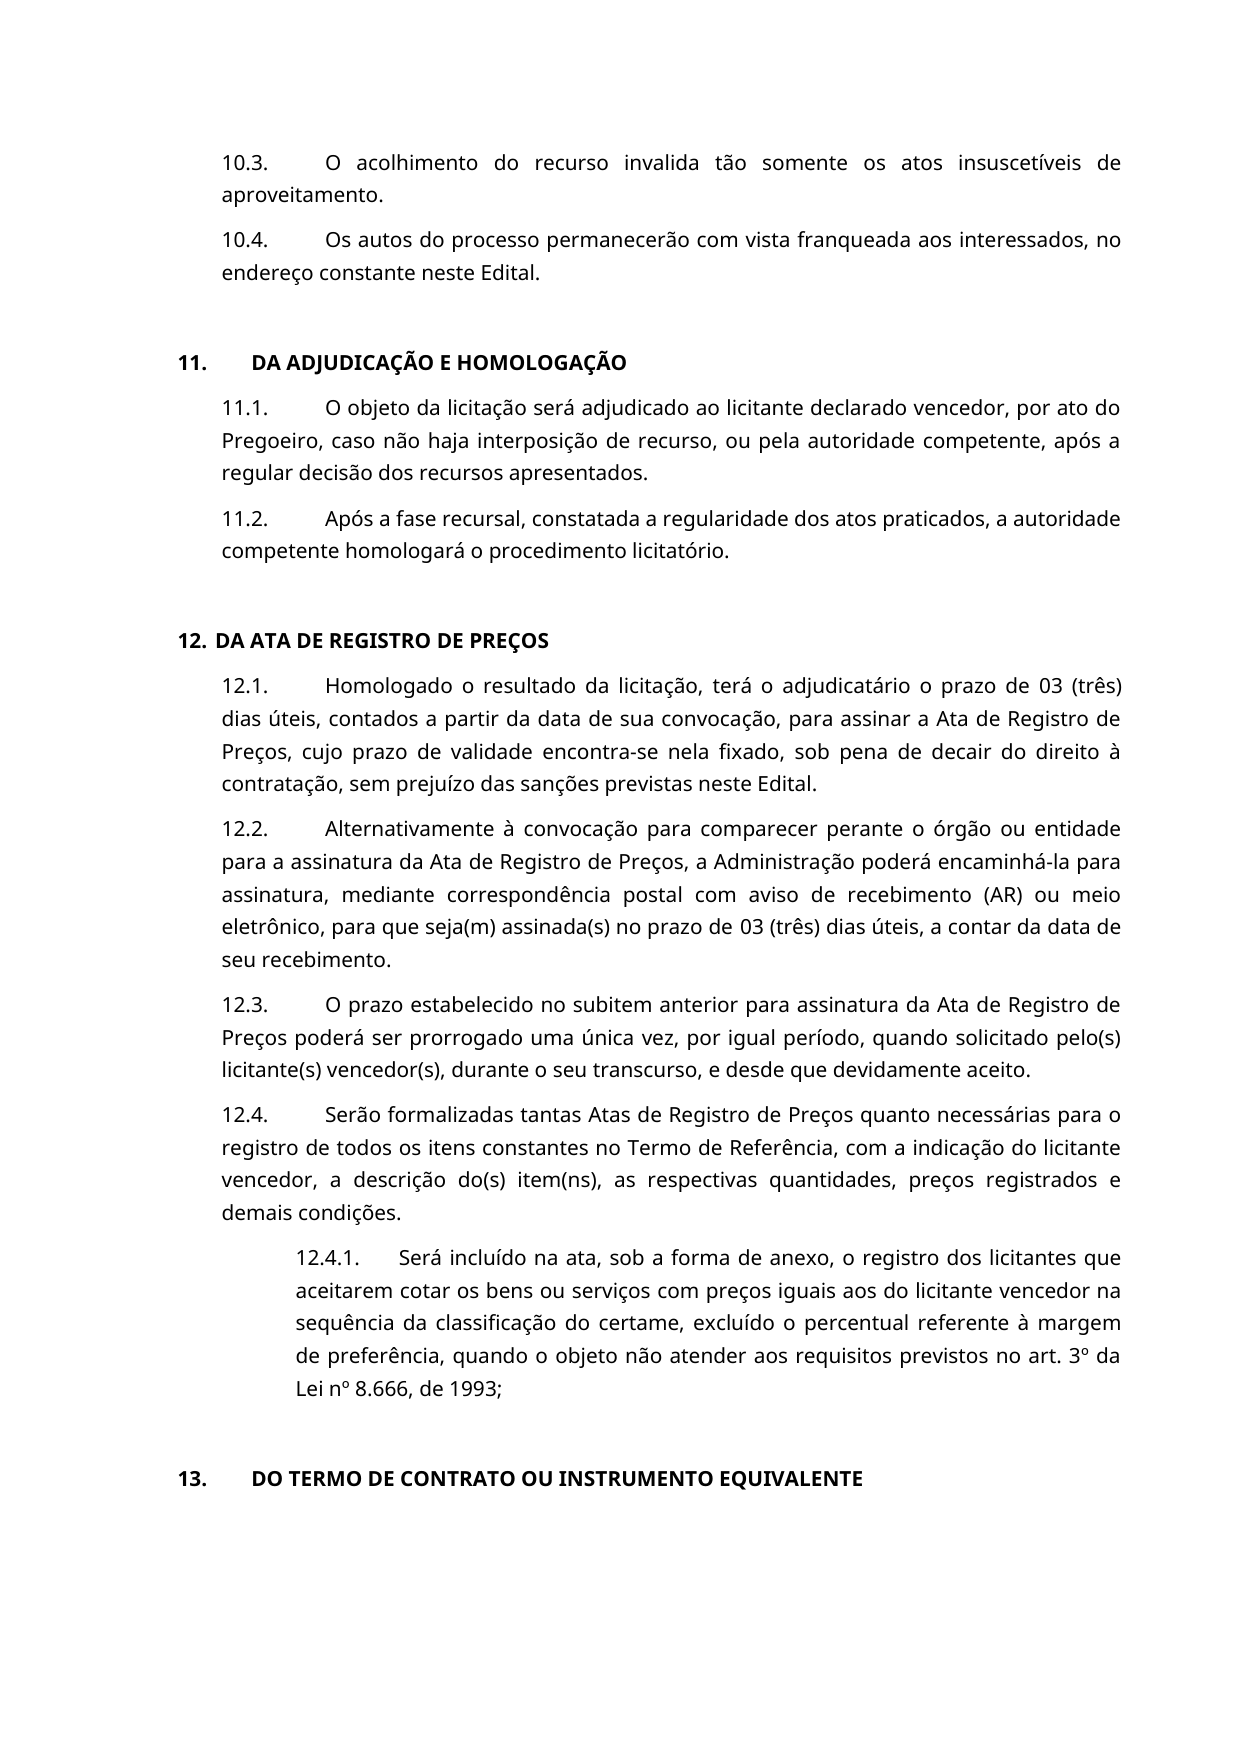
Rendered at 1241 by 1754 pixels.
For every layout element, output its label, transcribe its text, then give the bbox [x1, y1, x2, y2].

list Os autos do processo permanecerão com vista franqueada aos interessados, no endereço constante neste Edital. [221, 225, 1122, 286]
list O acolhimento do recurso invalida tão somente os atos insuscetíveis de aproveitamento. [221, 148, 1122, 209]
list O prazo estabelecido no subitem anterior para assinatura da Ata de Registro de Preços poderá ser prorrogado uma única vez, por igual período, quando solicitado pelo(s) licitante(s) vencedor(s), durante o seu transcurso, e desde que devidamente aceito. [221, 990, 1122, 1084]
list Alternativamente à convocação para comparecer perante o órgão ou entidade para a assinatura da Ata de Registro de Preços, a Administração poderá encaminhá-la para assinatura, mediante correspondência postal com aviso de recebimento (AR) ou meio eletrônico, para que seja(m) assinada(s) no prazo de 03 (três) dias úteis, a contar da data de seu recebimento. [221, 814, 1122, 973]
list Após a fase recursal, constatada a regularidade dos atos praticados, a autoridade competente homologará o procedimento licitatório. [221, 504, 1122, 565]
list DO TERMO DE CONTRATO OU INSTRUMENTO EQUIVALENTE [177, 1464, 1122, 1492]
list Homologado o resultado da licitação, terá o adjudicatário o prazo de 03 (três) dias úteis, contados a partir da data de sua convocação, para assinar a Ata de Registro de Preços, cujo prazo de validade encontra-se nela fixado, sob pena de decair do direito à contratação, sem prejuízo das sanções previstas neste Edital. [221, 672, 1122, 798]
list DA ATA DE REGISTRO DE PREÇOS [177, 626, 1124, 655]
list Será incluído na ata, sob a forma de anexo, o registro dos licitantes que aceitarem cotar os bens ou serviços com preços iguais aos do licitante vencedor na sequência da classificação do certame, excluído o percentual referente à margem de preferência, quando o objeto não atender aos requisitos previstos no art. 3º da Lei nº 8.666, de 1993; [295, 1243, 1122, 1402]
list O objeto da licitação será adjudicado ao licitante declarado vencedor, por ato do Pregoeiro, caso não haja interposição de recurso, ou pela autoridade competente, após a regular decisão dos recursos apresentados. [221, 393, 1122, 487]
list DA ADJUDICAÇÃO E HOMOLOGAÇÃO [177, 348, 1122, 377]
list Serão formalizadas tantas Atas de Registro de Preços quanto necessárias para o registro de todos os itens constantes no Termo de Referência, com a indicação do licitante vencedor, a descrição do(s) item(ns), as respectivas quantidades, preços registrados e demais condições. [221, 1100, 1122, 1227]
